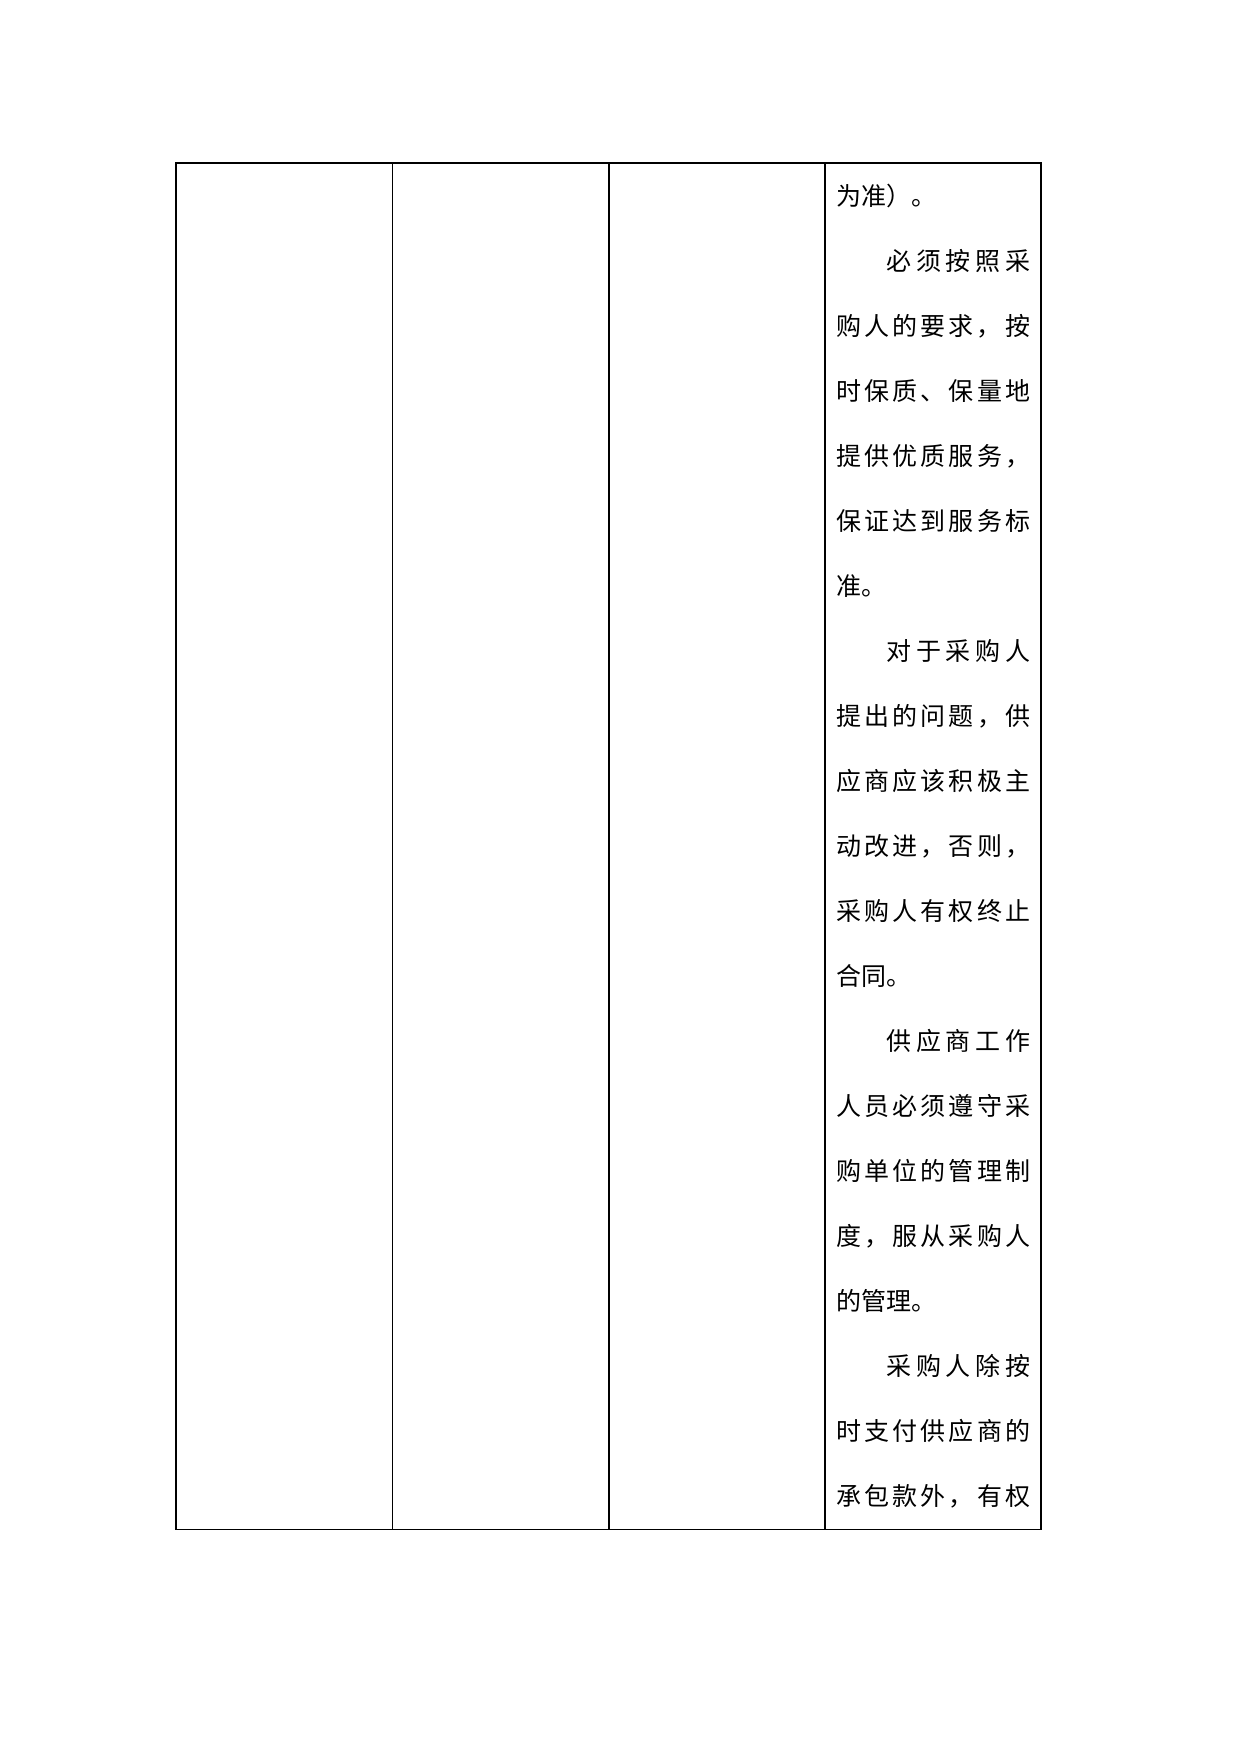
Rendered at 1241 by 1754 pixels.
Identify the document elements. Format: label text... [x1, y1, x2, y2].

table_cell [177, 164, 392, 1528]
table_cell 1 [393, 164, 608, 1528]
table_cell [826, 164, 1040, 1528]
table_cell [610, 164, 824, 1528]
